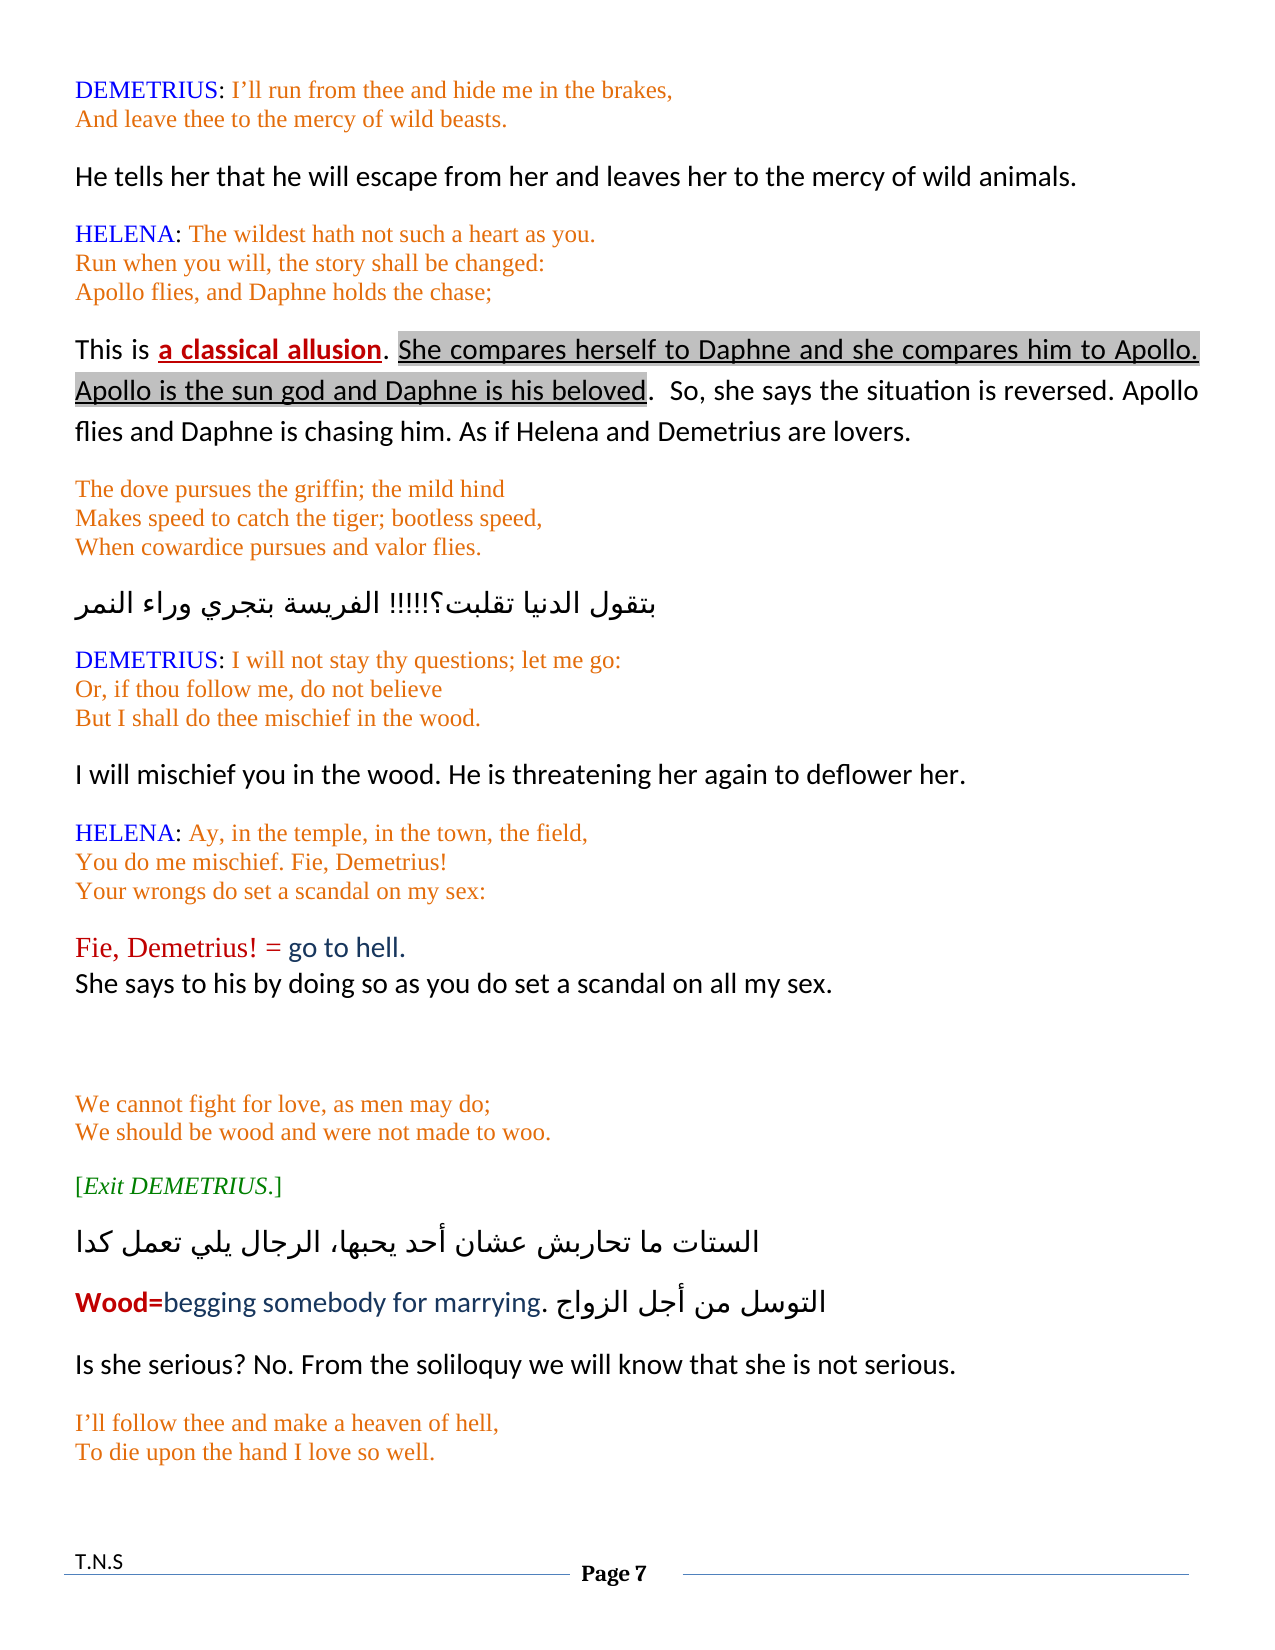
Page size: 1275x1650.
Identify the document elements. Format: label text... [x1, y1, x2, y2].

text HELENA: Ay, in the temple, in the town, the field, [75, 818, 1200, 847]
text We cannot fight for love, as men may do; [75, 1089, 1200, 1117]
text You do me mischief. Fie, Demetrius! [75, 847, 1200, 876]
text Your wrongs do set a scandal on my sex: [75, 876, 1200, 904]
text The dove pursues the griffin; the mild hind [75, 474, 1200, 503]
text We should be wood and were not made to woo. [75, 1117, 1200, 1146]
text When cowardice pursues and valor flies. [75, 532, 1200, 561]
text She says to his by doing so as you do set a scandal on all my sex. [75, 965, 1200, 1001]
text DEMETRIUS: I will not stay thy questions; let me go: [75, 645, 1200, 674]
text Makes speed to catch the tiger; bootless speed, [75, 503, 1200, 532]
text Wood=begging somebody for marrying. التوسل من أجل الزواج [75, 1284, 1200, 1320]
text HELENA: The wildest hath not such a heart as you. [75, 219, 1200, 248]
text To die upon the hand I love so well. [75, 1437, 1200, 1466]
text I will mischief you in the wood. He is threatening her again to deflower her. [75, 756, 1200, 792]
text [Exit DEMETRIUS.] [75, 1171, 1200, 1200]
text Run when you will, the story shall be changed: [75, 248, 1200, 277]
text But I shall do thee mischief in the wood. [75, 703, 1200, 731]
text He tells her that he will escape from her and leaves her to the mercy of wild animals. [75, 158, 1200, 193]
text This is a classical allusion. She compares herself to Daphne and she compares him to Apollo. Apollo is the sun god and Daphne is his beloved. So, she says the situation is reversed. Apollo flies and Daphne is chasing him. As if Helena and Demetrius are lovers. [75, 331, 1200, 448]
text بتقول الدنيا تقلبت؟!!!!! الفريسة بتجري وراء النمر [75, 586, 1200, 619]
text Is she serious? No. From the soliloquy we will know that she is not serious. [75, 1346, 1200, 1382]
text الستات ما تحاربش عشان أحد يحبها، الرجال يلي تعمل كدا [75, 1225, 1200, 1259]
text DEMETRIUS: I’ll run from thee and hide me in the brakes, [75, 75, 1200, 104]
text I’ll follow thee and make a heaven of hell, [75, 1408, 1200, 1437]
text Or, if thou follow me, do not believe [75, 674, 1200, 703]
text And leave thee to the mercy of wild beasts. [75, 104, 1200, 132]
text Apollo flies, and Daphne holds the chase; [75, 277, 1200, 306]
text Fie, Demetrius! = go to hell. [75, 929, 1200, 965]
